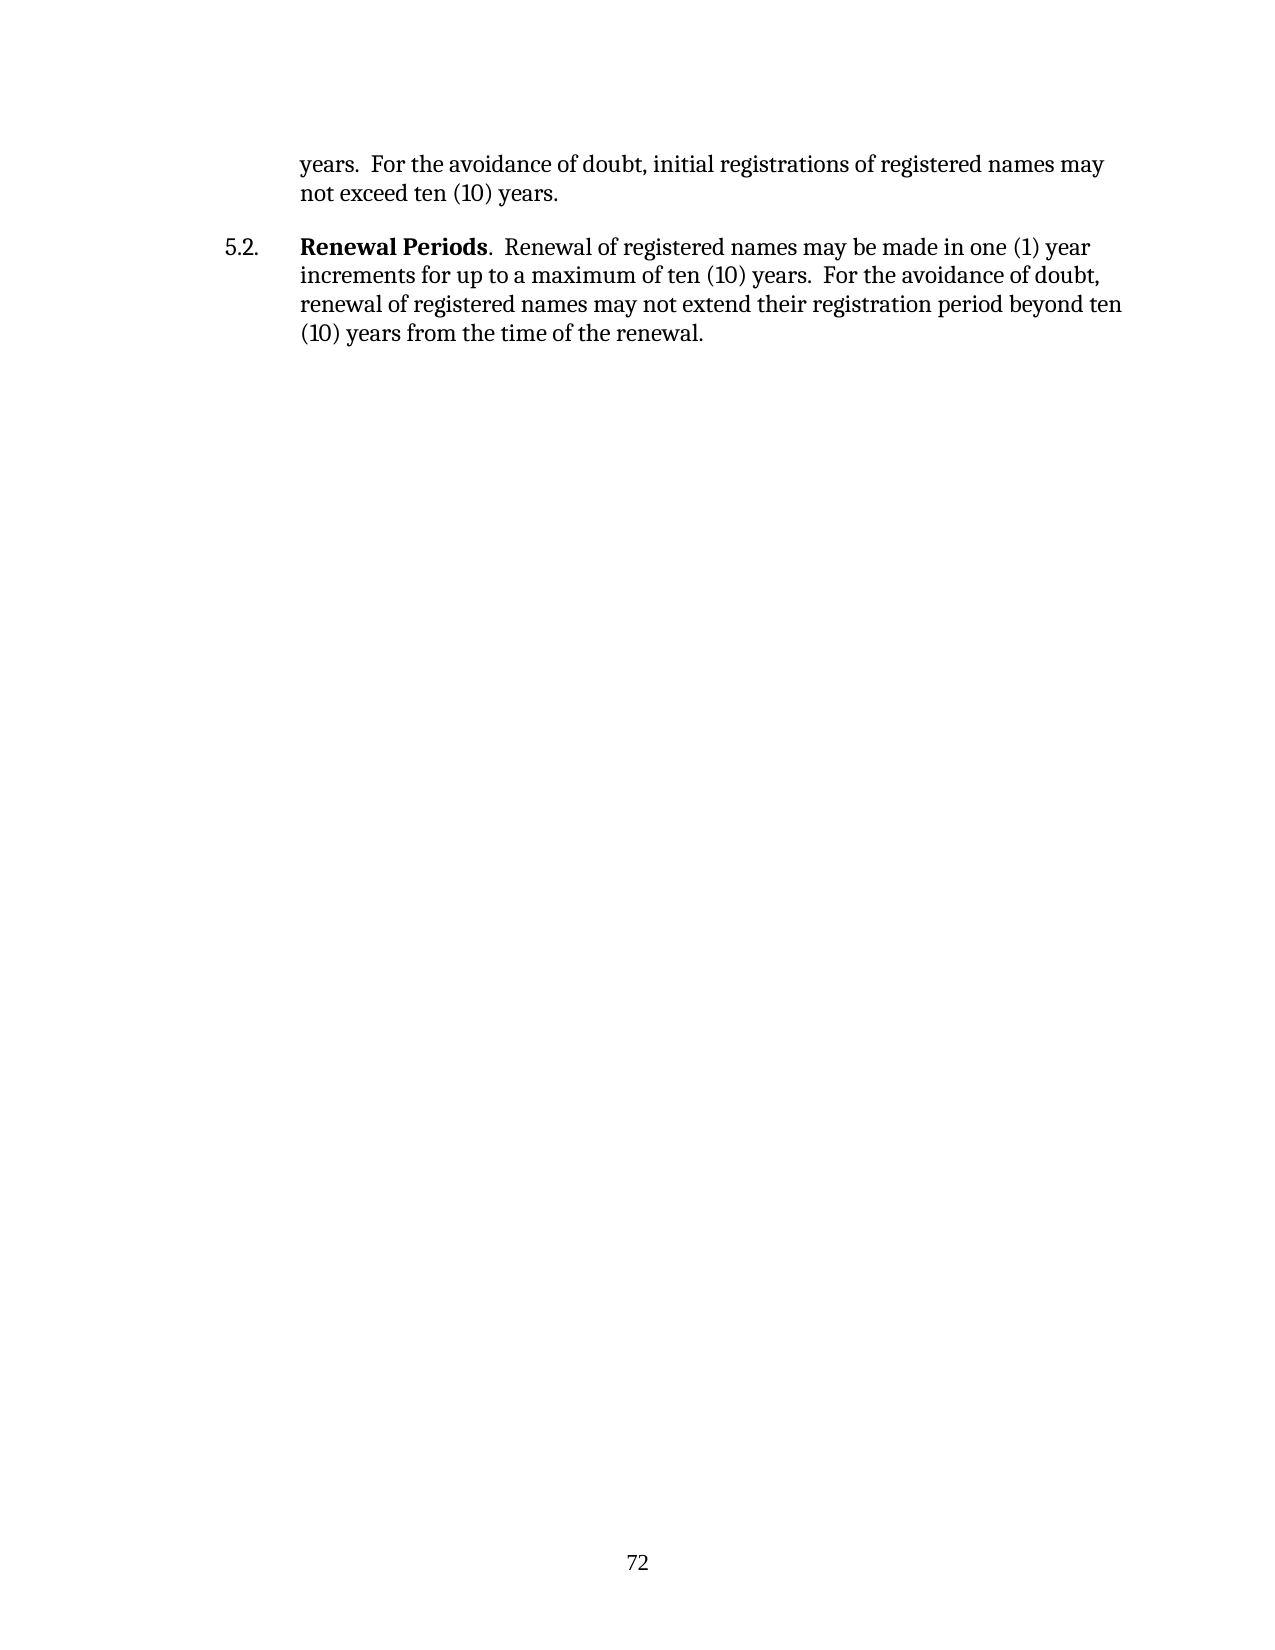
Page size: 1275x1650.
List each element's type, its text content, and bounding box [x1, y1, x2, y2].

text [225, 150, 1125, 207]
text Renewal Periods. Renewal of registered names may be made in one (1) year increments for up to a maximum of ten (10) years. For the avoidance of doubt, renewal of registered names may not extend their registration period beyond ten (10) years from the time of the renewal. [225, 232, 1125, 347]
